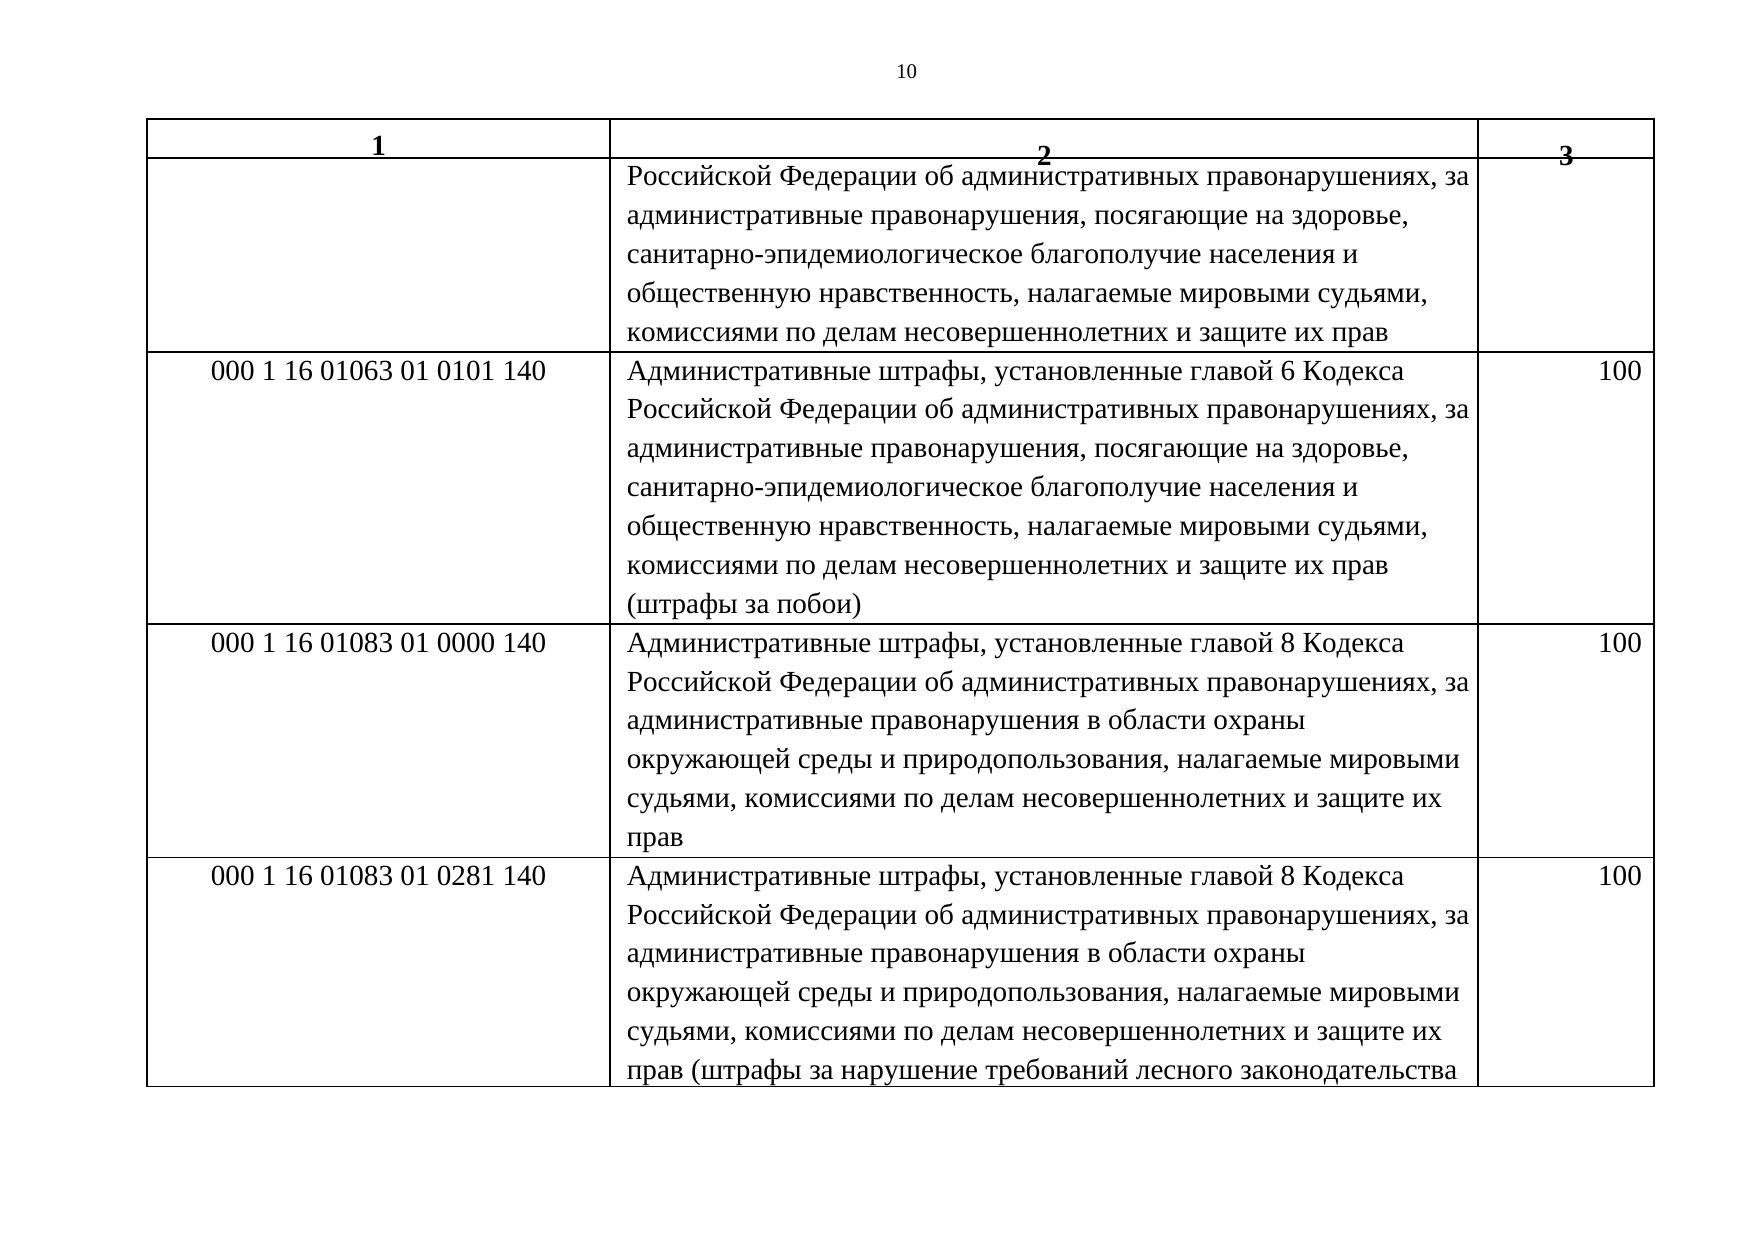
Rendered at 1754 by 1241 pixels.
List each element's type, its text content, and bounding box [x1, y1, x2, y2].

table_cell 100 [1479, 625, 1653, 856]
table_cell 000 1 16 01063 01 0101 140 [148, 353, 609, 623]
table_header [148, 120, 609, 157]
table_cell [148, 858, 609, 1086]
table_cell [611, 858, 1477, 1086]
table_header [611, 120, 1477, 157]
table_cell 100 [1479, 159, 1653, 351]
table_cell 000 1 16 01083 01 0000 140 [148, 625, 609, 856]
table_header [1479, 120, 1653, 157]
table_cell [148, 159, 609, 351]
table_cell Административные штрафы, установленные главой 6 Кодекса Российской Федерации об административных правонарушениях, за административные правонарушения, посягающие на здоровье, санитарно-эпидемиологическое благополучие населения и общественную нравственность, налагаемые мировыми судьями, комиссиями по делам несовершеннолетних и защите их прав (штрафы за побои) [611, 353, 1477, 623]
table_cell 100 [1479, 858, 1653, 1086]
table_cell Административные штрафы, установленные главой 8 Кодекса Российской Федерации об административных правонарушениях, за административные правонарушения в области охраны окружающей среды и природопользования, налагаемые мировыми судьями, комиссиями по делам несовершеннолетних и защите их прав [611, 625, 1477, 856]
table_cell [611, 159, 1477, 351]
table_cell 100 [1479, 353, 1653, 623]
